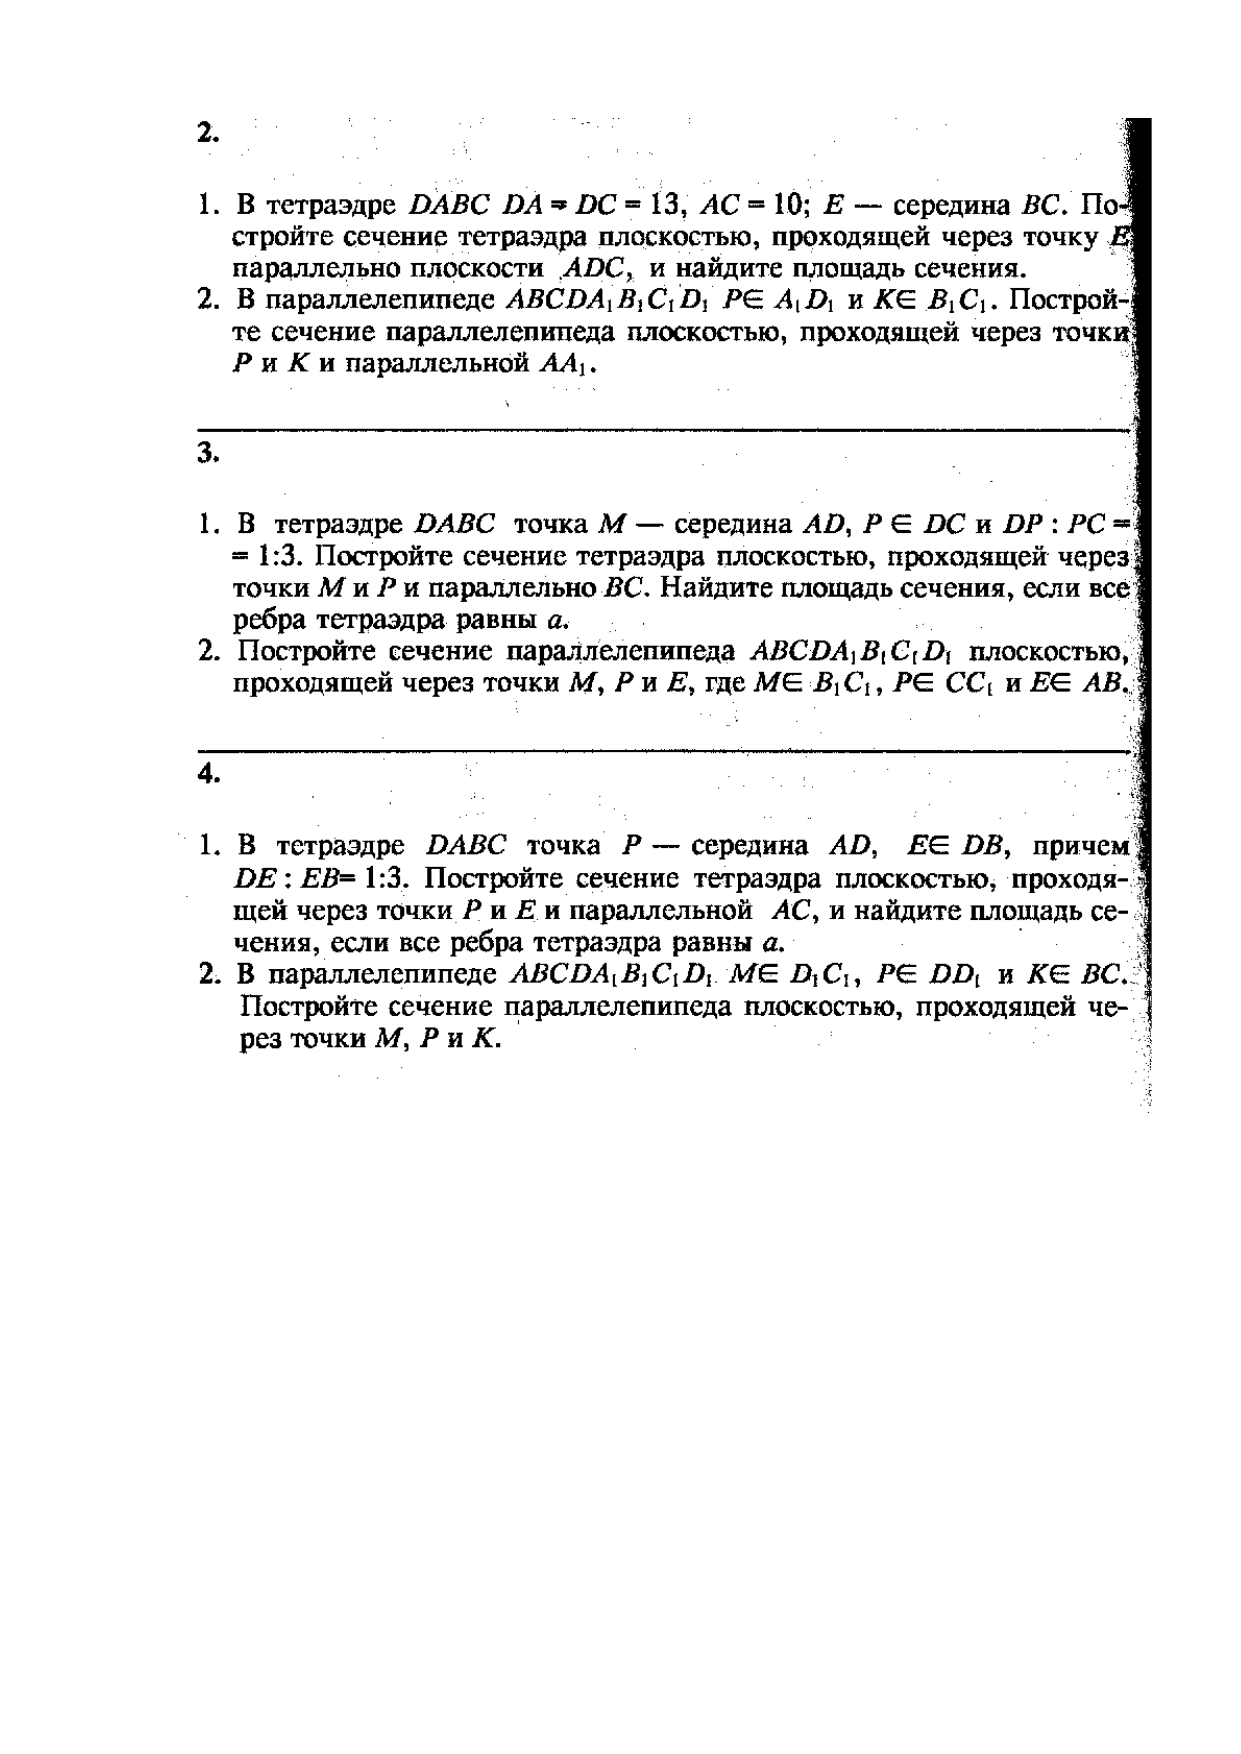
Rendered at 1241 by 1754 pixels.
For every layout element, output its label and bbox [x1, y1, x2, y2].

picture [177, 118, 1152, 1113]
